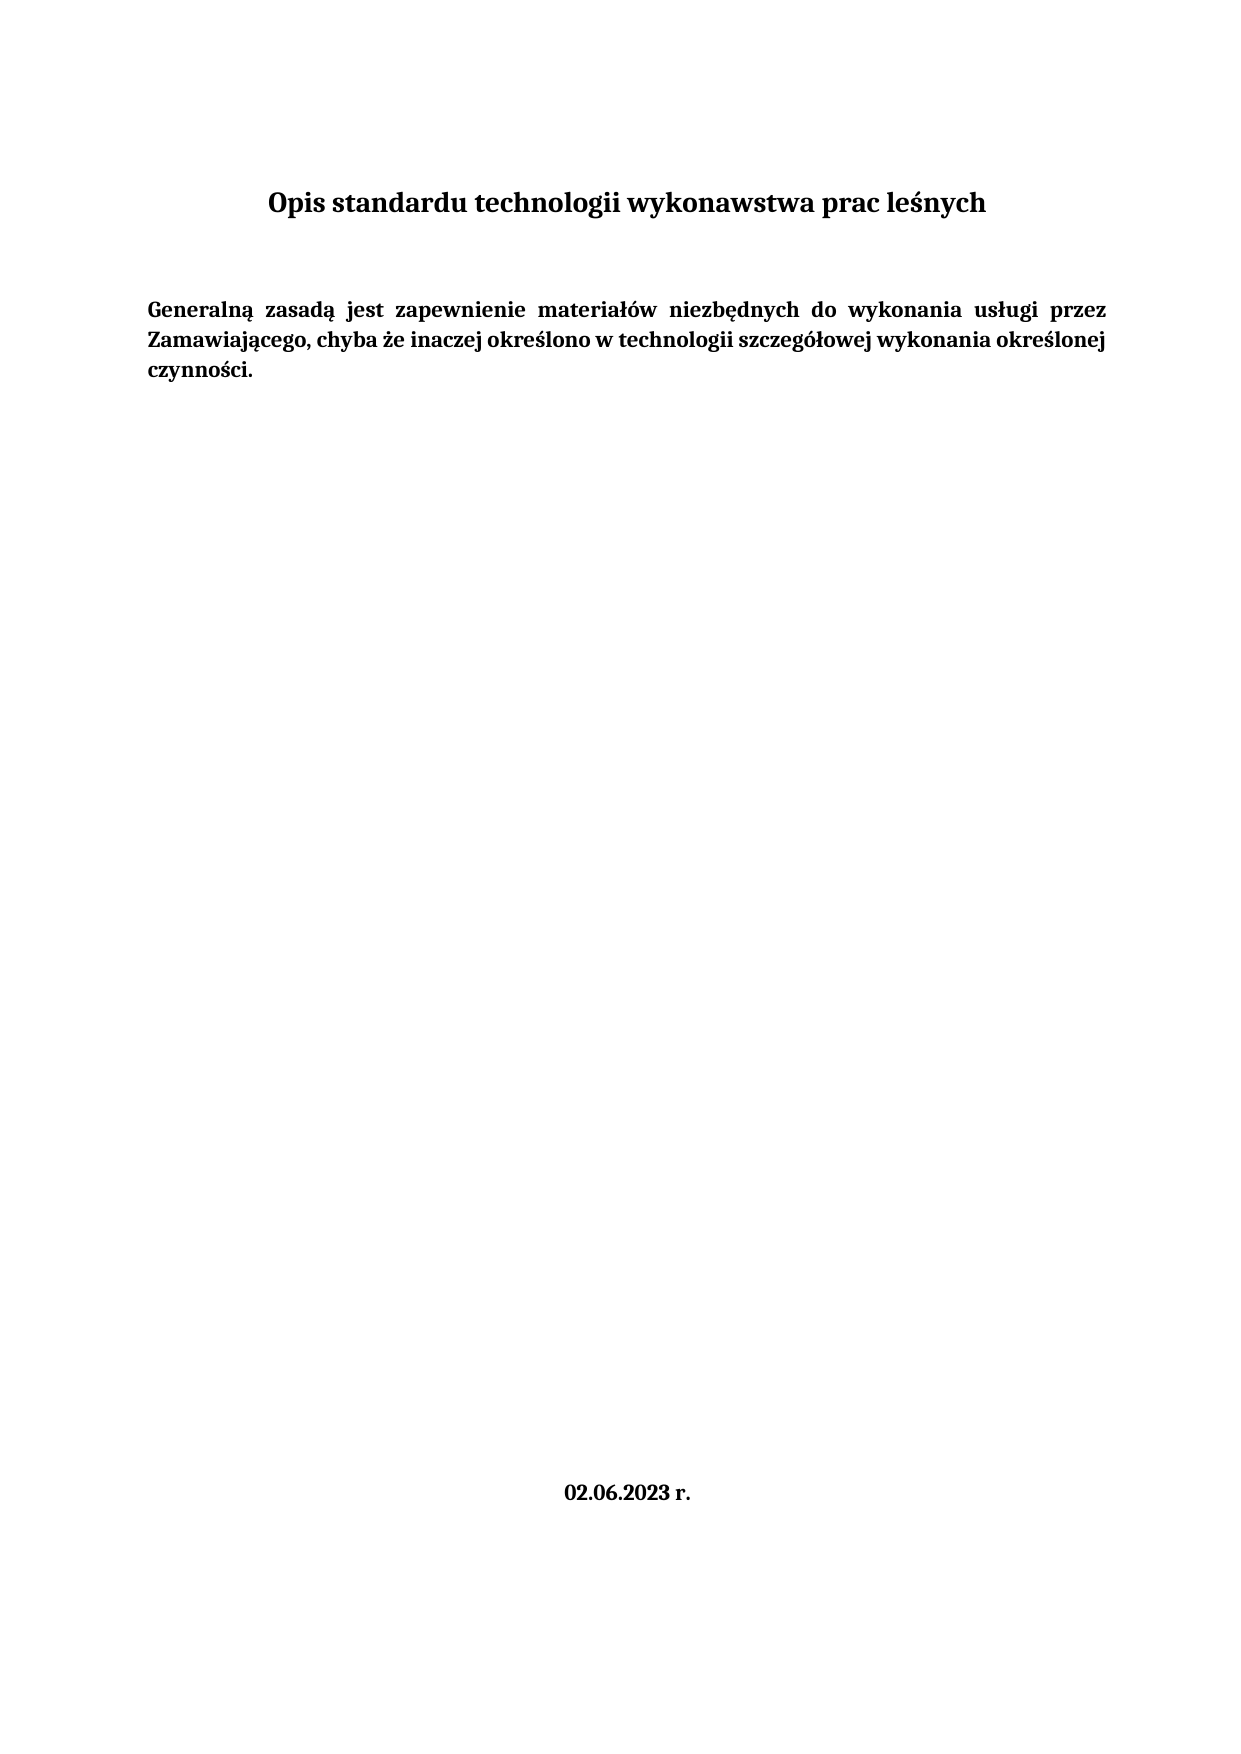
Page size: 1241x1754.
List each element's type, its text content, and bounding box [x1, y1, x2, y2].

text Generalną zasadą jest zapewnienie materiałów niezbędnych do wykonania usługi przez Zamawiającego, chyba że inaczej określono w technologii szczegółowej wykonania określonej czynności. [148, 297, 1107, 384]
text 02.06.2023 r. [148, 1480, 1107, 1507]
text Opis standardu technologii wykonawstwa prac leśnych [148, 186, 1107, 220]
